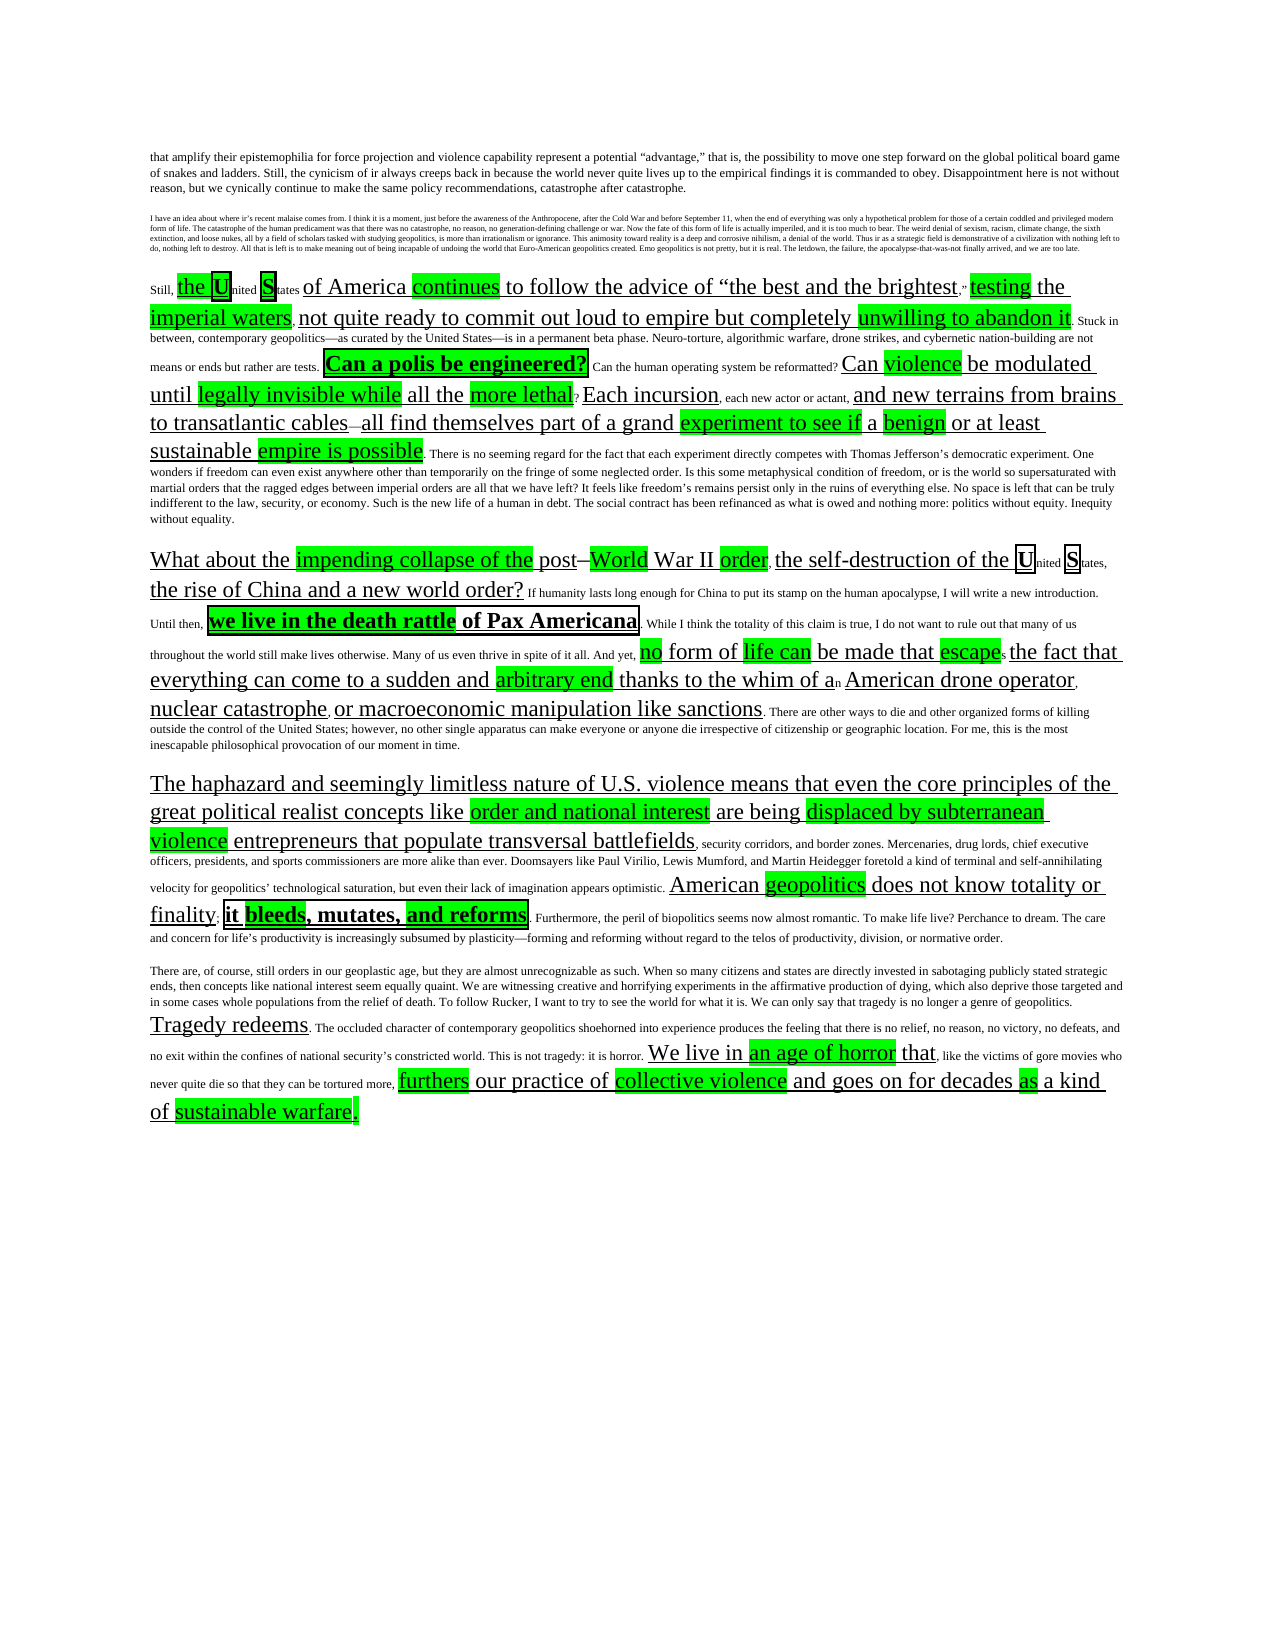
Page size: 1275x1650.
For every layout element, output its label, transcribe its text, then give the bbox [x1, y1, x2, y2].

text There are, of course, still orders in our geoplastic age, but they are almost unrecognizable as such. When so many citizens and states are directly invested in sabotaging publicly stated strategic ends, then concepts like national interest seem equally quaint. We are witnessing creative and horrifying experiments in the affirmative production of dying, which also deprive those targeted and in some cases whole populations from the relief of death. To follow Rucker, I want to try to see the world for what it is. We can only say that tragedy is no longer a genre of geopolitics. Tragedy redeems. The occluded character of contemporary geopolitics shoehorned into experience produces the feeling that there is no relief, no reason, no victory, no defeats, and no exit within the confines of national security’s constricted world. This is not tragedy: it is horror. We live in an age of horror that, like the victims of gore movies who never quite die so that they can be tortured more, furthers our practice of collective violence and goes on for decades as a kind of sustainable warfare. [150, 963, 1125, 1125]
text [150, 150, 1125, 195]
text Still, the United States of America continues to follow the advice of “the best and the brightest,” testing the imperial waters, not quite ready to commit out loud to empire but completely unwilling to abandon it. Stuck in between, contemporary geopolitics—as curated by the United States—is in a permanent beta phase. Neuro-torture, algorithmic warfare, drone strikes, and cybernetic nation-building are not means or ends but rather are tests. Can a polis be engineered? Can the human operating system be reformatted? Can violence be modulated until legally invisible while all the more lethal? Each incursion, each new actor or actant, and new terrains from brains to transatlantic cables—all find themselves part of a grand experiment to see if a benign or at least sustainable empire is possible. There is no seeming regard for the fact that each experiment directly competes with Thomas Jefferson’s democratic experiment. One wonders if freedom can even exist anywhere other than temporarily on the fringe of some neglected order. Is this some metaphysical condition of freedom, or is the world so supersaturated with martial orders that the ragged edges between imperial orders are all that we have left? It feels like freedom’s remains persist only in the ruins of everything else. No space is left that can be truly indifferent to the law, security, or economy. Such is the new life of a human in debt. The social contract has been refinanced as what is owed and nothing more: politics without equity. Inequity without equality. [150, 271, 1125, 526]
text The haphazard and seemingly limitless nature of U.S. violence means that even the core principles of the great political realist concepts like order and national interest are being displaced by subterranean violence entrepreneurs that populate transversal battlefields, security corridors, and border zones. Mercenaries, drug lords, chief executive officers, presidents, and sports commissioners are more alike than ever. Doomsayers like Paul Virilio, Lewis Mumford, and Martin Heidegger foretold a kind of terminal and self-annihilating velocity for geopolitics’ technological saturation, but even their lack of imagination appears optimistic. American geopolitics does not know totality or finality; it bleeds, mutates, and reforms. Furthermore, the peril of biopolitics seems now almost romantic. To make life live? Perchance to dream. The care and concern for life’s productivity is increasingly subsumed by plasticity—forming and reforming without regard to the telos of productivity, division, or normative order. [150, 770, 1125, 945]
text What about the impending collapse of the post–World War II order, the self-destruction of the United States, the rise of China and a new world order? If humanity lasts long enough for China to put its stamp on the human apocalypse, I will write a new introduction. Until then, we live in the death rattle of Pax Americana. While I think the totality of this claim is true, I do not want to rule out that many of us throughout the world still make lives otherwise. Many of us even thrive in spite of it all. And yet, no form of life can be made that escapes the fact that everything can come to a sudden and arbitrary end thanks to the whim of an American drone operator, nuclear catastrophe, or macroeconomic manipulation like sanctions. There are other ways to die and other organized forms of killing outside the control of the United States; however, no other single apparatus can make everyone or anyone die irrespective of citizenship or geographic location. For me, this is the most inescapable philosophical provocation of our moment in time. [150, 544, 1125, 752]
